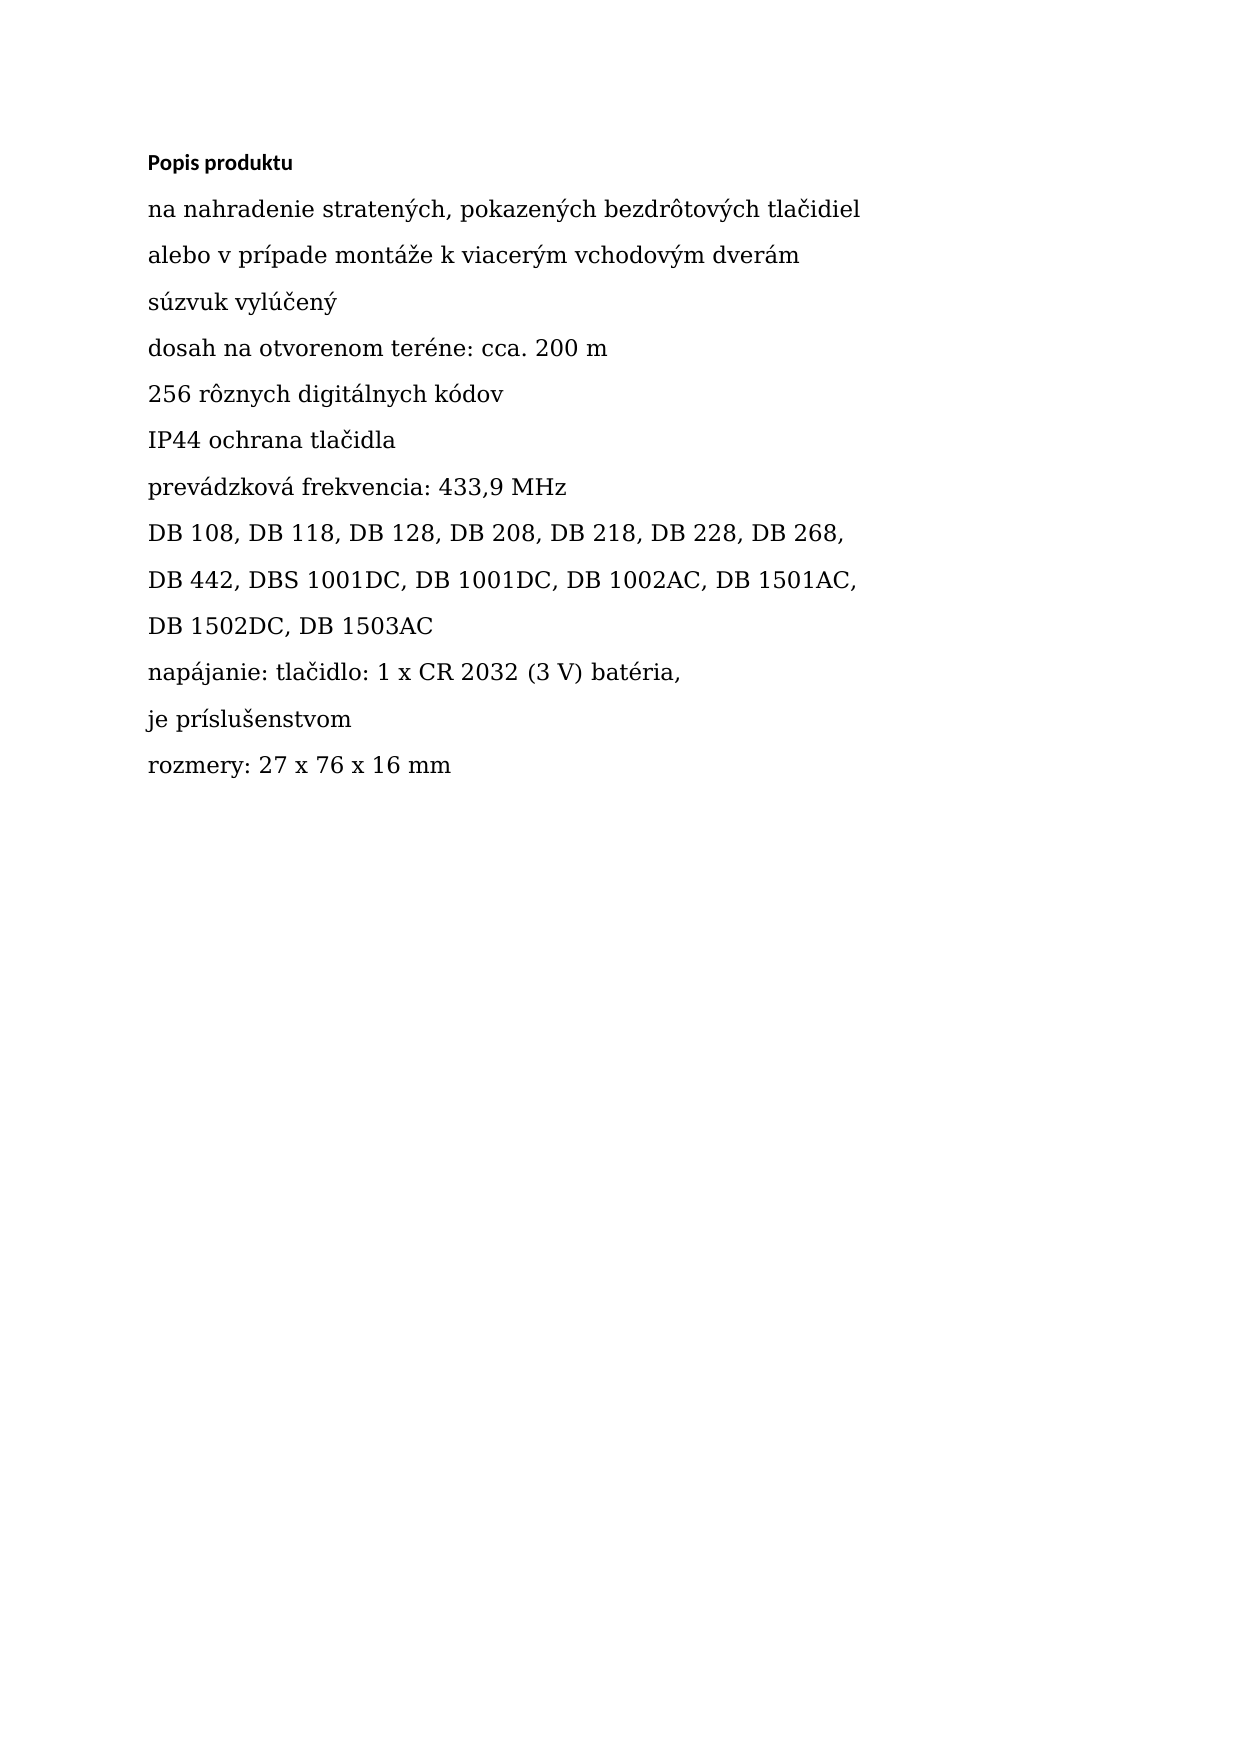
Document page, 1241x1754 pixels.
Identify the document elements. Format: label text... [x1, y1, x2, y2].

text súzvuk vylúčený [148, 287, 1093, 315]
text IP44 ochrana tlačidla [148, 426, 1093, 454]
text alebo v prípade montáže k viacerým vchodovým dverám [148, 241, 1093, 268]
text DB 1502DC, DB 1503AC [148, 612, 1093, 639]
text 256 rôznych digitálnych kódov [148, 380, 1093, 407]
text dosah na otvorenom teréne: cca. 200 m [148, 333, 1093, 361]
text Popis produktu [148, 148, 1093, 176]
text DB 108, DB 118, DB 128, DB 208, DB 218, DB 228, DB 268, [148, 519, 1093, 546]
text prevádzková frekvencia: 433,9 MHz [148, 473, 1093, 500]
text je príslušenstvom [148, 704, 1093, 732]
text DB 442, DBS 1001DC, DB 1001DC, DB 1002AC, DB 1501AC, [148, 565, 1093, 593]
text napájanie: tlačidlo: 1 x CR 2032 (3 V) batéria, [148, 658, 1093, 686]
text rozmery: 27 x 76 x 16 mm [148, 751, 1093, 778]
text na nahradenie stratených, pokazených bezdrôtových tlačidiel [148, 194, 1093, 222]
